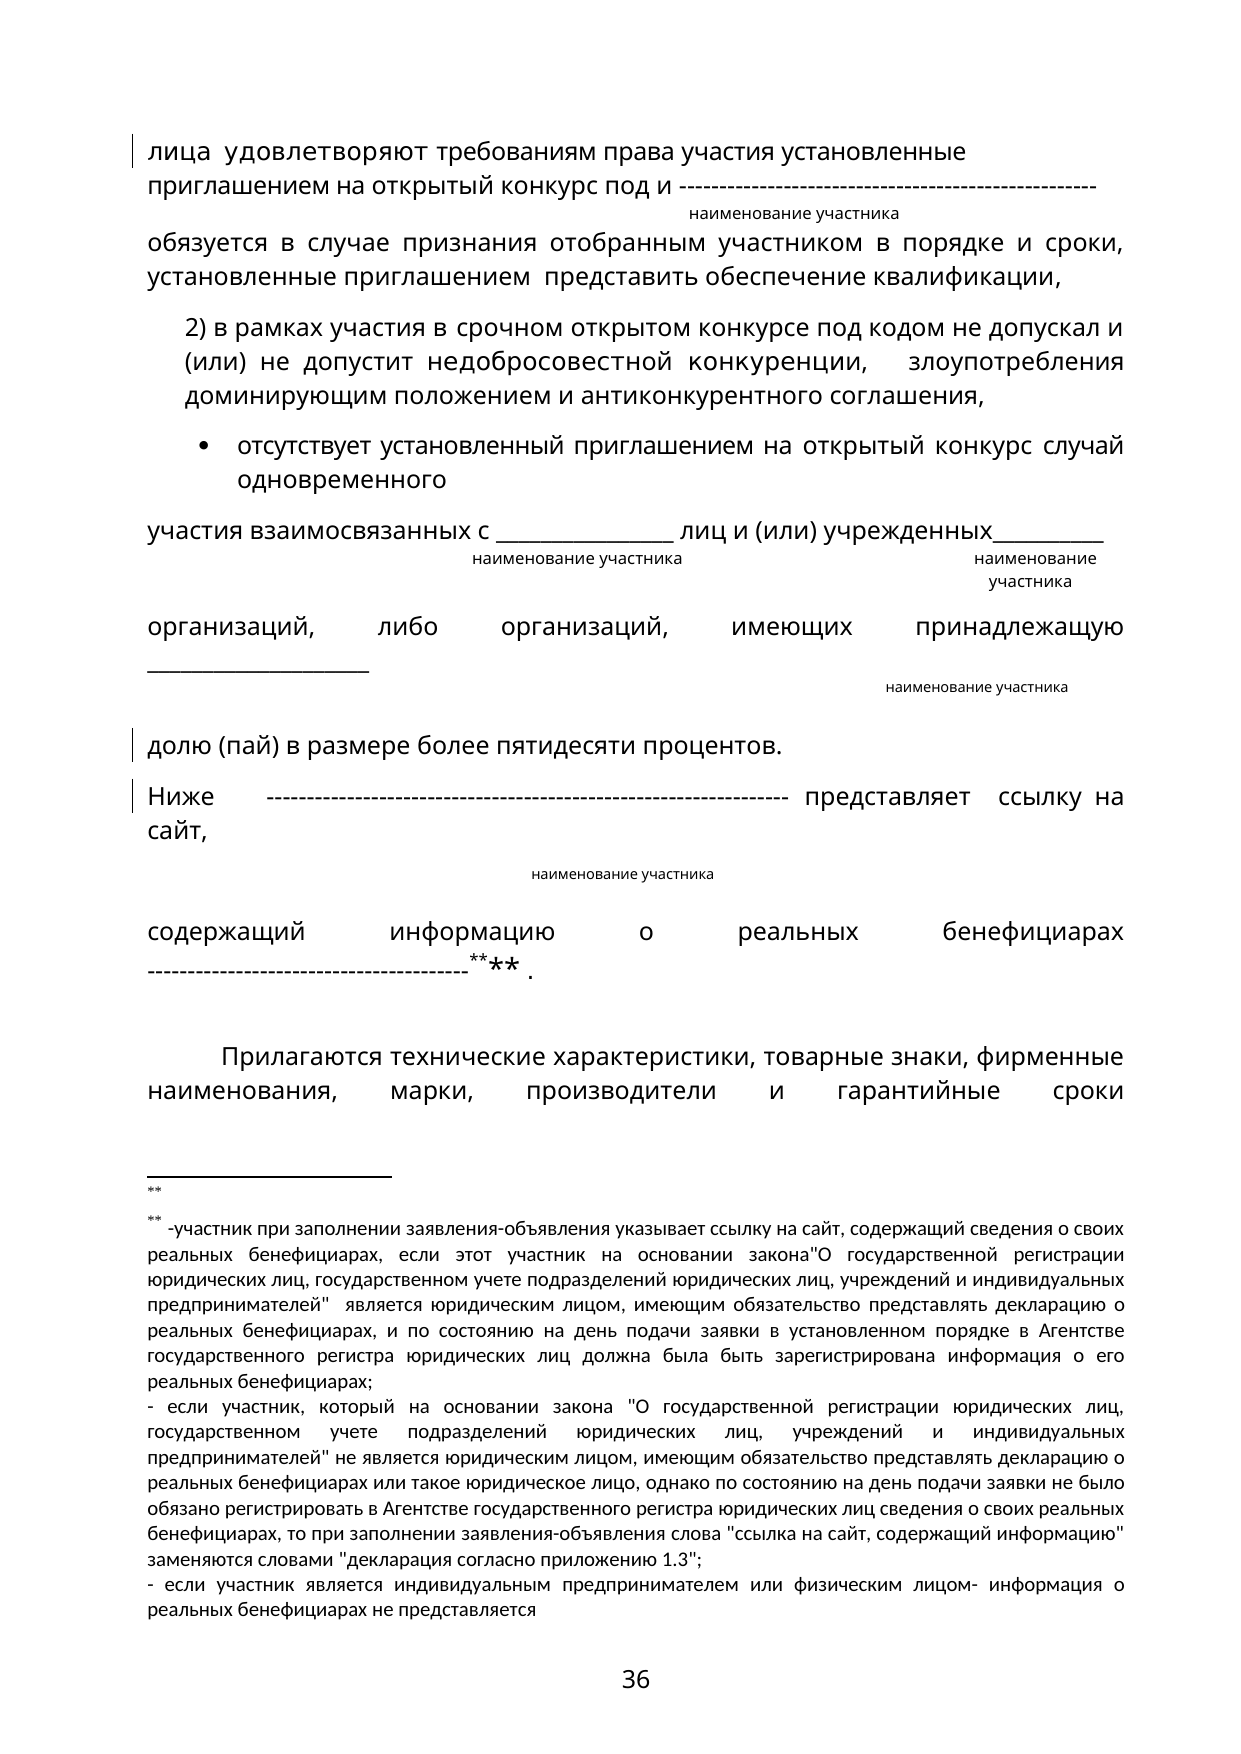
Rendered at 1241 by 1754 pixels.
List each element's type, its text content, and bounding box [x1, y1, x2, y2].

text Ниже ----------------------------------------------------------------- представляет ссылку на сайт, [147, 778, 1125, 847]
text наименование участника [885, 677, 1125, 711]
text наименование участника наименование [472, 547, 1125, 569]
text участия взаимосвязанных с ________________ лиц и (или) учрежденных__________ [147, 513, 1125, 547]
text участника [989, 569, 1125, 592]
text Прилагаются технические характеристики, товарные знаки, фирменные наименования, марки, производители и гарантийные сроки соответствующего приборов и оборудования, определенных проектной документацией, приложенной к данному приглашению.*** [147, 1038, 1125, 1107]
text наименование участника [531, 863, 1125, 897]
text 2) в рамках участия в срочном открытом конкурсе под кодом не допускал и (или) не допустит недобросовестной конкуренции, злоупотребления доминирующим положением и антиконкурентного соглашения, [184, 309, 1125, 411]
text организаций, либо организаций, имеющих принадлежащую ____________________ [147, 609, 1125, 677]
text обязуется в случае признания отобранным участником в порядке и сроки, установленные приглашением представить обеспечение квалификации, [147, 224, 1125, 292]
list отсутствует установленный приглашением на открытый конкурс случай одновременного [199, 428, 1125, 496]
text лица удовлетворяют требованиям права участия установленные приглашением на открытый конкурс под и ---------------------------------------------------- [147, 133, 1125, 202]
text содержащий информацию о реальных бенефициарах ----------------------------------------** . [147, 914, 1125, 988]
text долю (пай) в размере более пятидесяти процентов. [147, 728, 1125, 762]
text наименование участника [147, 202, 1125, 224]
